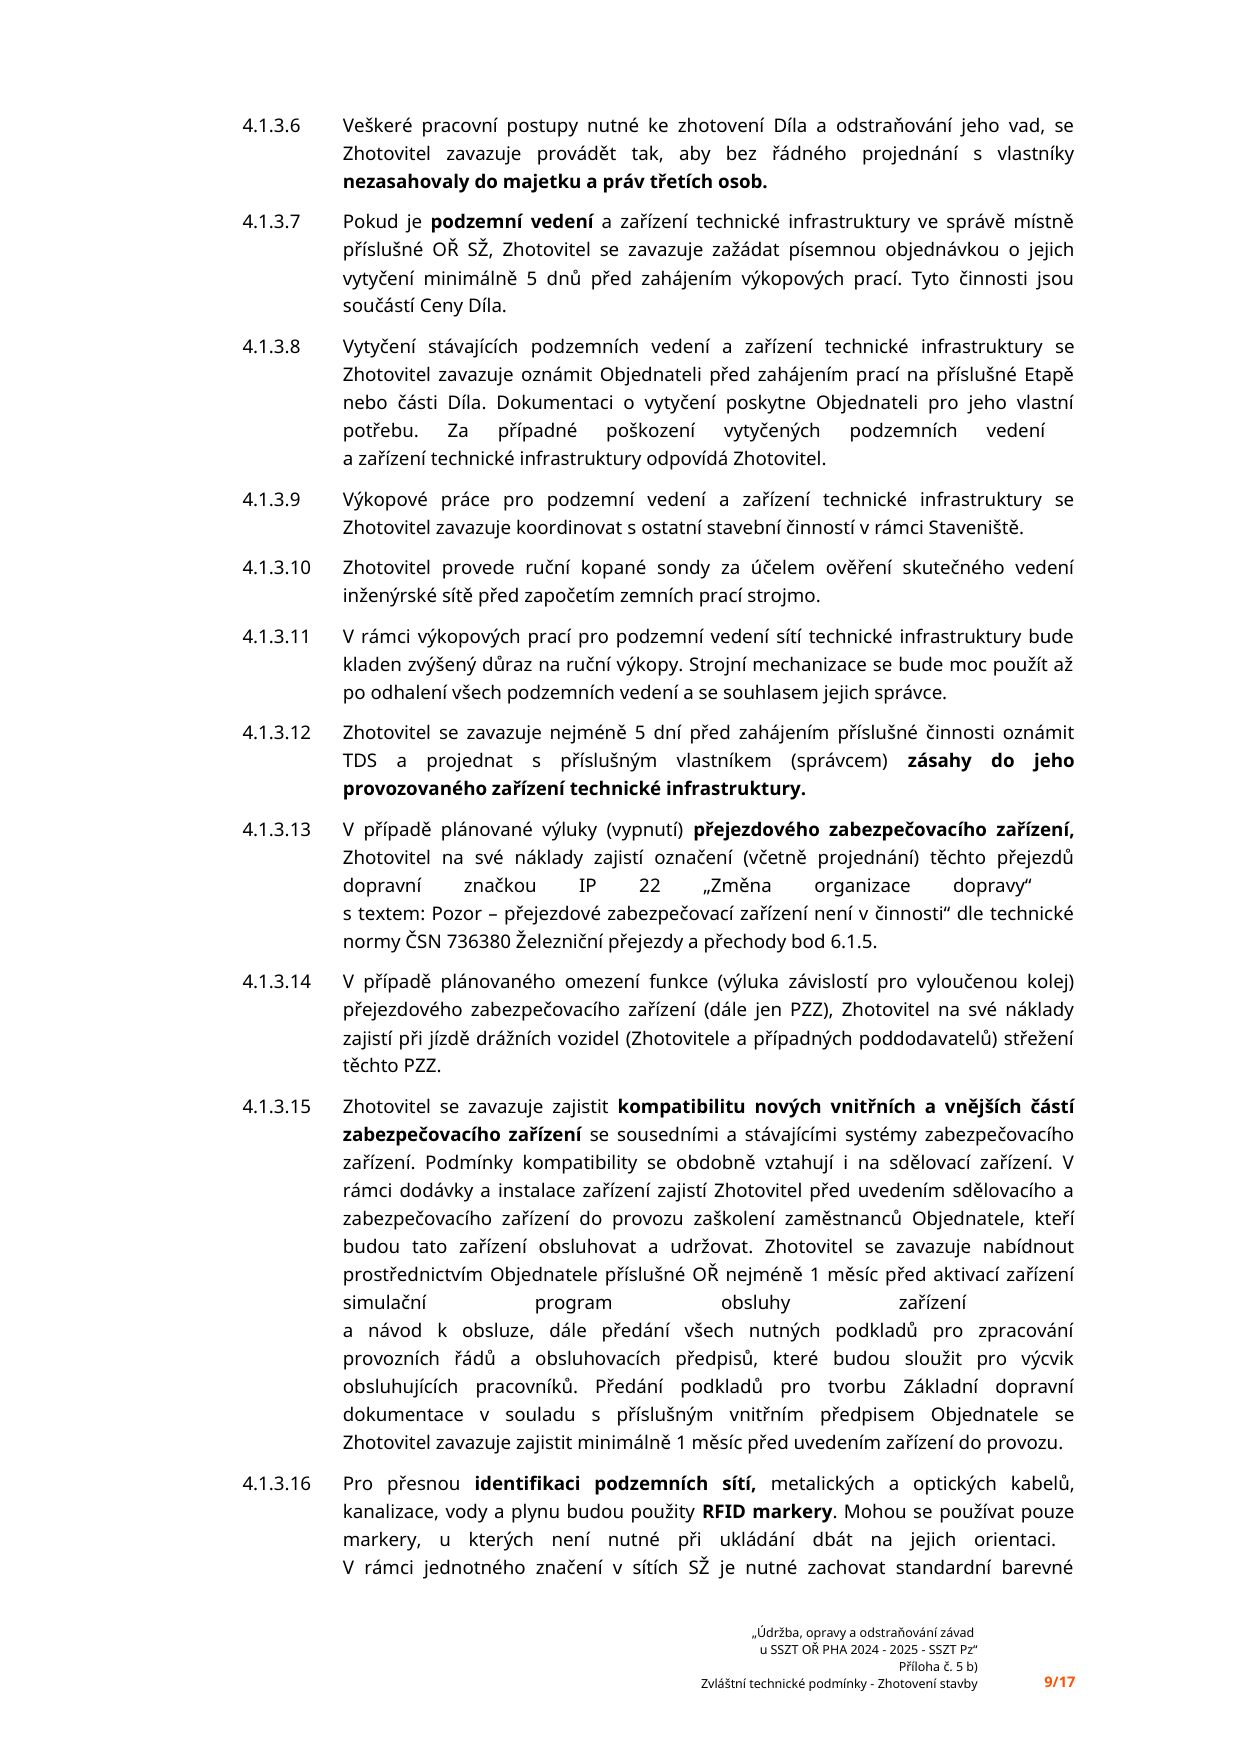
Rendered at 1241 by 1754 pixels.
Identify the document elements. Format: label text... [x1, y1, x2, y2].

text Pokud je podzemní vedení a zařízení technické infrastruktury ve správě místně příslušné OŘ SŽ, Zhotovitel se zavazuje zažádat písemnou objednávkou o jejich vytyčení minimálně 5 dnů před zahájením výkopových prací. Tyto činnosti jsou součástí Ceny Díla. [242, 209, 1075, 318]
text Zhotovitel se zavazuje nejméně 5 dní před zahájením příslušné činnosti oznámit TDS a projednat s příslušným vlastníkem (správcem) zásahy do jeho provozovaného zařízení technické infrastruktury. [242, 719, 1075, 801]
text Zhotovitel provede ruční kopané sondy za účelem ověření skutečného vedení inženýrské sítě před započetím zemních prací strojmo. [242, 554, 1075, 608]
text Zhotovitel se zavazuje zajistit kompatibilitu nových vnitřních a vnějších částí zabezpečovacího zařízení se sousedními a stávajícími systémy zabezpečovacího zařízení. Podmínky kompatibility se obdobně vztahují i na sdělovací zařízení. V rámci dodávky a instalace zařízení zajistí Zhotovitel před uvedením sdělovacího a zabezpečovacího zařízení do provozu zaškolení zaměstnanců Objednatele, kteří budou tato zařízení obsluhovat a udržovat. Zhotovitel se zavazuje nabídnout prostřednictvím Objednatele příslušné OŘ nejméně 1 měsíc před aktivací zařízení simulační program obsluhy zařízení a návod k obsluze, dále předání všech nutných podkladů pro zpracování provozních řádů a obsluhovacích předpisů, které budou sloužit pro výcvik obsluhujících pracovníků. Předání podkladů pro tvorbu Základní dopravní dokumentace v souladu s příslušným vnitřním předpisem Objednatele se Zhotovitel zavazuje zajistit minimálně 1 měsíc před uvedením zařízení do provozu. [242, 1093, 1075, 1455]
text Veškeré pracovní postupy nutné ke zhotovení Díla a odstraňování jeho vad, se Zhotovitel zavazuje provádět tak, aby bez řádného projednání s vlastníky nezasahovaly do majetku a práv třetích osob. [242, 112, 1075, 194]
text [242, 1470, 1075, 1580]
text Výkopové práce pro podzemní vedení a zařízení technické infrastruktury se Zhotovitel zavazuje koordinovat s ostatní stavební činností v rámci Staveniště. [242, 486, 1075, 539]
text Vytyčení stávajících podzemních vedení a zařízení technické infrastruktury se Zhotovitel zavazuje oznámit Objednateli před zahájením prací na příslušné Etapě nebo části Díla. Dokumentaci o vytyčení poskytne Objednateli pro jeho vlastní potřebu. Za případné poškození vytyčených podzemních vedení a zařízení technické infrastruktury odpovídá Zhotovitel. [242, 333, 1075, 471]
text V rámci výkopových prací pro podzemní vedení sítí technické infrastruktury bude kladen zvýšený důraz na ruční výkopy. Strojní mechanizace se bude moc použít až po odhalení všech podzemních vedení a se souhlasem jejich správce. [242, 623, 1075, 704]
text V případě plánovaného omezení funkce (výluka závislostí pro vyloučenou kolej) přejezdového zabezpečovacího zařízení (dále jen PZZ), Zhotovitel na své náklady zajistí při jízdě drážních vozidel (Zhotovitele a případných poddodavatelů) střežení těchto PZZ. [242, 969, 1075, 1078]
text V případě plánované výluky (vypnutí) přejezdového zabezpečovacího zařízení, Zhotovitel na své náklady zajistí označení (včetně projednání) těchto přejezdů dopravní značkou IP 22 „Změna organizace dopravy“ s textem: Pozor – přejezdové zabezpečovací zařízení není v činnosti“ dle technické normy ČSN 736380 Železniční přejezdy a přechody bod 6.1.5. [242, 816, 1075, 954]
